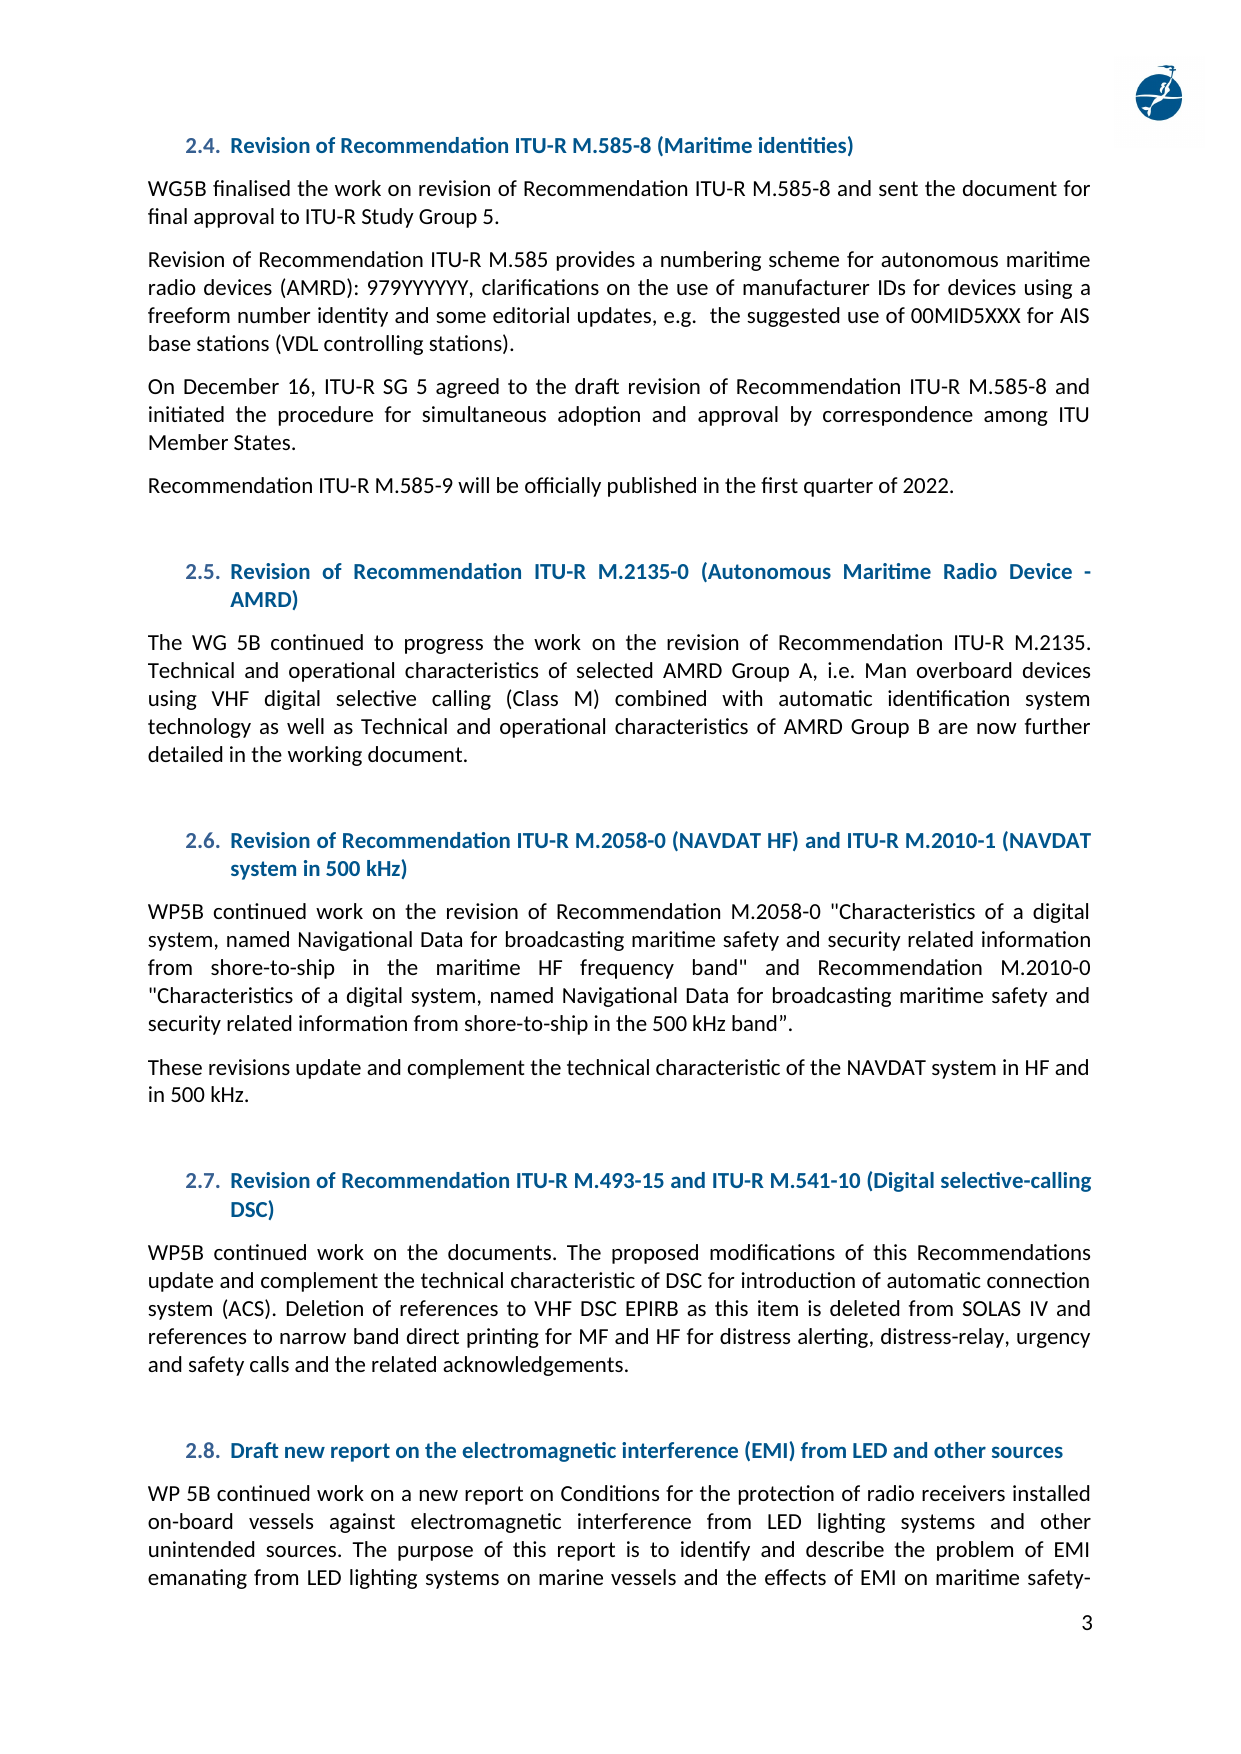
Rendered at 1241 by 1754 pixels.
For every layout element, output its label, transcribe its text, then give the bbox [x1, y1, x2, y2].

subtitle Revision of Recommendation ITU-R M.493-15 and ITU-R M.541-10 (Digital selective-calling DSC) [185, 1167, 1092, 1223]
text These revisions update and complement the technical characteristic of the NAVDAT system in HF and in 500 kHz. [148, 1053, 1092, 1109]
text On December 16, ITU-R SG 5 agreed to the draft revision of Recommendation ITU-R M.585-8 and initiated the procedure for simultaneous adoption and approval by correspondence among ITU Member States. [148, 372, 1092, 456]
picture [1113, 56, 1205, 148]
subtitle Draft new report on the electromagnetic interference (EMI) from LED and other sources [185, 1436, 1092, 1464]
text WP5B continued work on the documents. The proposed modifications of this Recommendations update and complement the technical characteristic of DSC for introduction of automatic connection system (ACS). Deletion of references to VHF DSC EPIRB as this item is deleted from SOLAS IV and references to narrow band direct printing for MF and HF for distress alerting, distress-relay, urgency and safety calls and the related acknowledgements. [148, 1238, 1092, 1378]
text WG5B finalised the work on revision of Recommendation ITU-R M.585-8 and sent the document for final approval to ITU-R Study Group 5. [148, 174, 1092, 230]
text Recommendation ITU-R M.585-9 will be officially published in the first quarter of 2022. [148, 471, 1092, 499]
text WP5B continued work on the revision of Recommendation M.2058-0 "Characteristics of a digital system, named Navigational Data for broadcasting maritime safety and security related information from shore-to-ship in the maritime HF frequency band" and Recommendation M.2010-0 "Characteristics of a digital system, named Navigational Data for broadcasting maritime safety and security related information from shore-to-ship in the 500 kHz band”. [148, 897, 1092, 1038]
subtitle Revision of Recommendation ITU-R M.2135-0 (Autonomous Maritime Radio Device - AMRD) [185, 557, 1092, 613]
text The WG 5B continued to progress the work on the revision of Recommendation ITU-R M.2135. Technical and operational characteristics of selected AMRD Group A, i.e. Man overboard devices using VHF digital selective calling (Class M) combined with automatic identification system technology as well as Technical and operational characteristics of AMRD Group B are now further detailed in the working document. [148, 628, 1092, 768]
subtitle Revision of Recommendation ITU-R M.2058-0 (NAVDAT HF) and ITU-R M.2010-1 (NAVDAT system in 500 kHz) [185, 826, 1092, 882]
subtitle Revision of Recommendation ITU-R M.585-8 (Maritime identities) [185, 131, 1092, 159]
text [148, 1479, 1092, 1591]
text Revision of Recommendation ITU-R M.585 provides a numbering scheme for autonomous maritime radio devices (AMRD): 979YYYYYY, clarifications on the use of manufacturer IDs for devices using a freeform number identity and some editorial updates, e.g. the suggested use of 00MID5XXX for AIS base stations (VDL controlling stations). [148, 245, 1092, 357]
